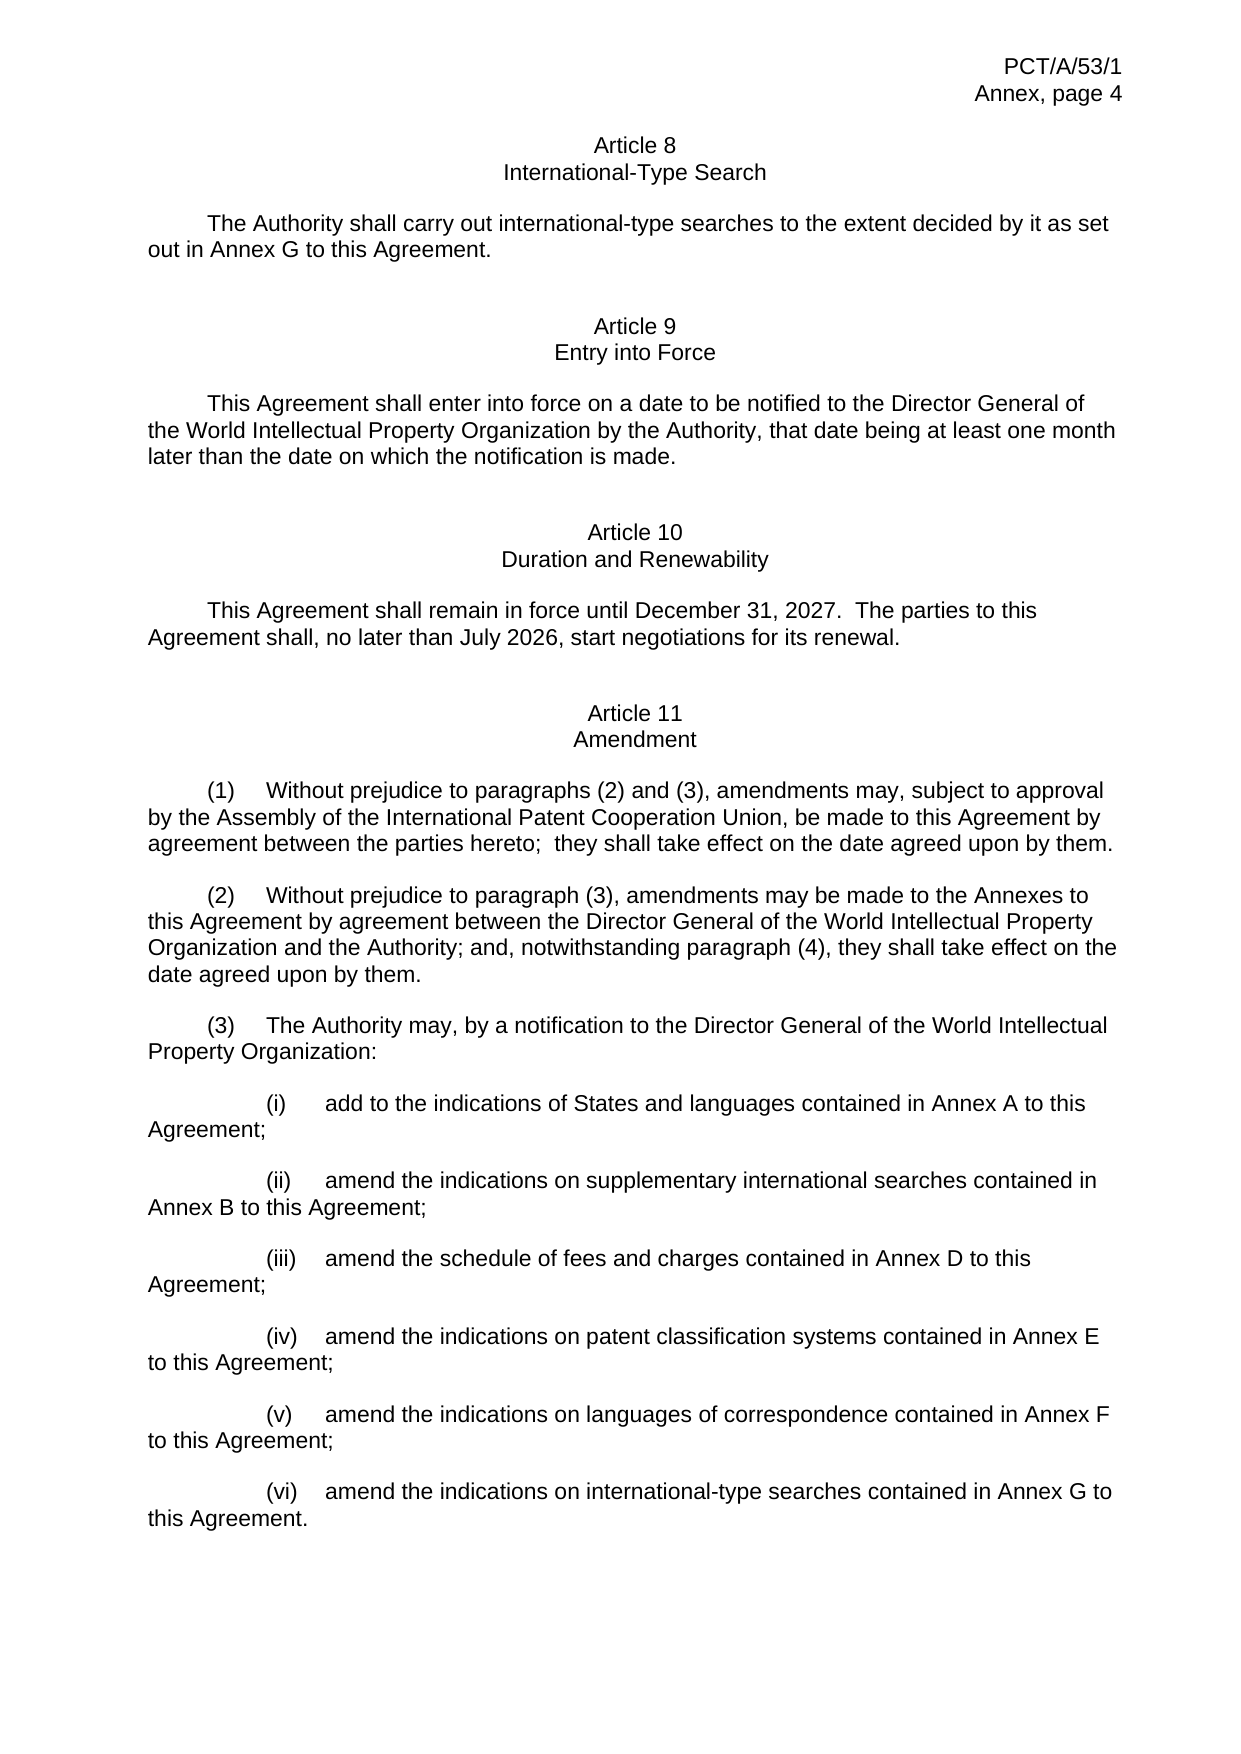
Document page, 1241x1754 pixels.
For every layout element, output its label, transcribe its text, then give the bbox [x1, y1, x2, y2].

text (2) Without prejudice to paragraph (3), amendments may be made to the Annexes to this Agreement by agreement between the Director General of the World Intellectual Property Organization and the Authority; and, notwithstanding paragraph (4), they shall take effect on the date agreed upon by them. [148, 882, 1122, 987]
text (3) The Authority may, by a notification to the Director General of the World Intellectual Property Organization: [148, 1012, 1122, 1065]
text (ii) amend the indications on supplementary international searches contained in Annex B to this Agreement; [148, 1167, 1122, 1220]
text (iv) amend the indications on patent classification systems contained in Annex E to this Agreement; [148, 1323, 1122, 1376]
text (iii) amend the schedule of fees and charges contained in Annex D to this Agreement; [148, 1245, 1122, 1298]
text This Agreement shall remain in force until December 31, 2027. The parties to this Agreement shall, no later than July 2026, start negotiations for its renewal. [148, 597, 1122, 650]
text (1) Without prejudice to paragraphs (2) and (3), amendments may, subject to approval by the Assembly of the International Patent Cooperation Union, be made to this Agreement by agreement between the parties hereto; they shall take effect on the date agreed upon by them. [148, 777, 1122, 857]
subtitle Article 9 Entry into Force [148, 313, 1122, 365]
subtitle Article 8 International-Type Search [148, 132, 1122, 185]
text (i) add to the indications of States and languages contained in Annex A to this Agreement; [148, 1090, 1122, 1142]
text (vi) amend the indications on international-type searches contained in Annex G to this Agreement. [148, 1478, 1122, 1531]
subtitle Article 11 Amendment [148, 700, 1122, 752]
text (v) amend the indications on languages of correspondence contained in Annex F to this Agreement; [148, 1401, 1122, 1453]
subtitle Article 10 Duration and Renewability [148, 519, 1122, 572]
text This Agreement shall enter into force on a date to be notified to the Director General of the World Intellectual Property Organization by the Authority, that date being at least one month later than the date on which the notification is made. [148, 390, 1122, 469]
text The Authority shall carry out international-type searches to the extent decided by it as set out in Annex G to this Agreement. [148, 210, 1122, 263]
